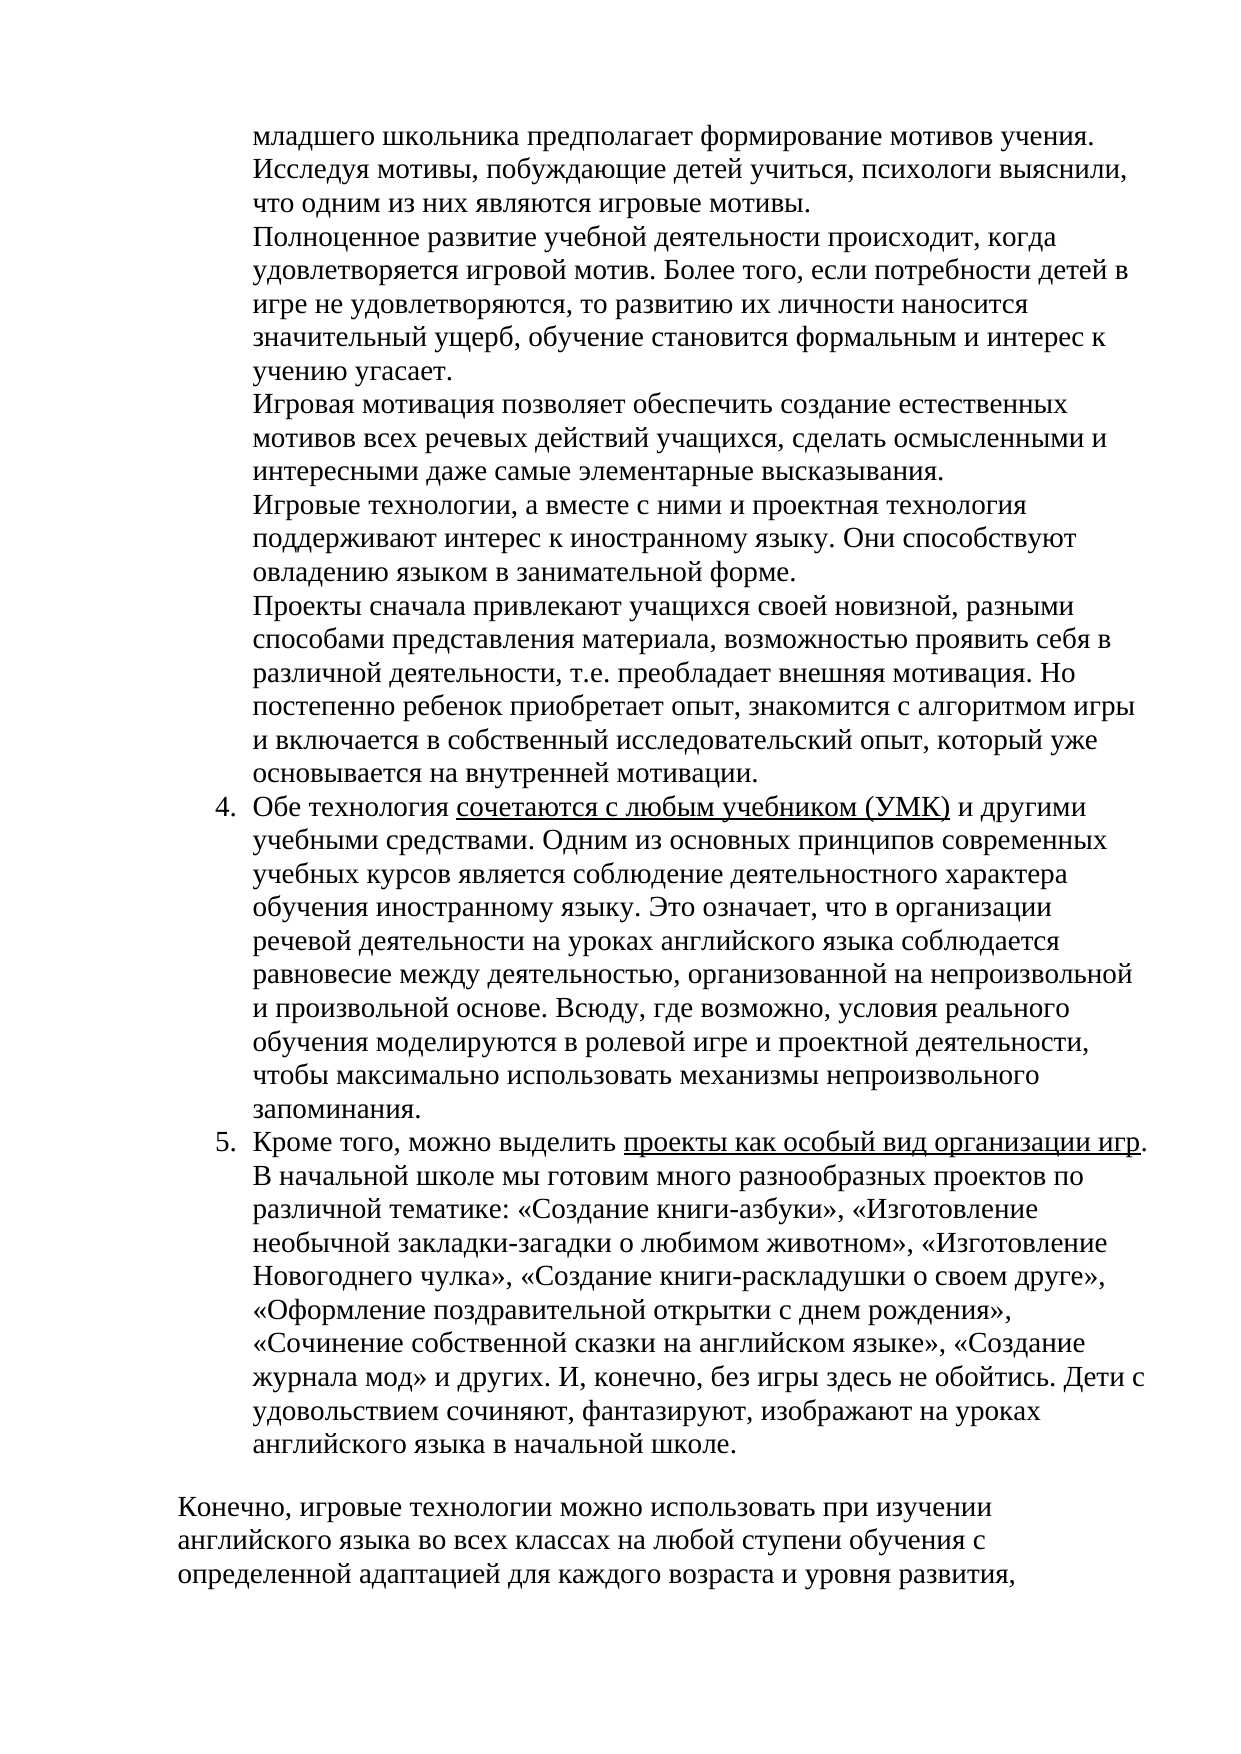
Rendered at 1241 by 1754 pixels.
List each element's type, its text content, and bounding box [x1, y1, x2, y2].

list Кроме того, можно выделить проекты как особый вид организации игр. В начальной школе мы готовим много разнообразных проектов по различной тематике: «Создание книги-азбуки», «Изготовление необычной закладки-загадки о любимом животном», «Изготовление Новогоднего чулка», «Создание книги-раскладушки о своем друге», «Оформление поздравительной открытки с днем рождения», «Сочинение собственной сказки на английском языке», «Создание журнала мод» и других. И, конечно, без игры здесь не обойтись. Дети с удовольствием сочиняют, фантазируют, изображают на уроках английского языка в начальной школе. [215, 1124, 1152, 1460]
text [177, 1489, 1152, 1589]
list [215, 118, 1152, 789]
list Обе технология сочетаются с любым учебником (УМК) и другими учебными средствами. Одним из основных принципов современных учебных курсов является соблюдение деятельностного характера обучения иностранному языку. Это означает, что в организации речевой деятельности на уроках английского языка соблюдается равновесие между деятельностью, организованной на непроизвольной и произвольной основе. Всюду, где возможно, условия реального обучения моделируются в ролевой игре и проектной деятельности, чтобы максимально использовать механизмы непроизвольного запоминания. [215, 789, 1152, 1124]
